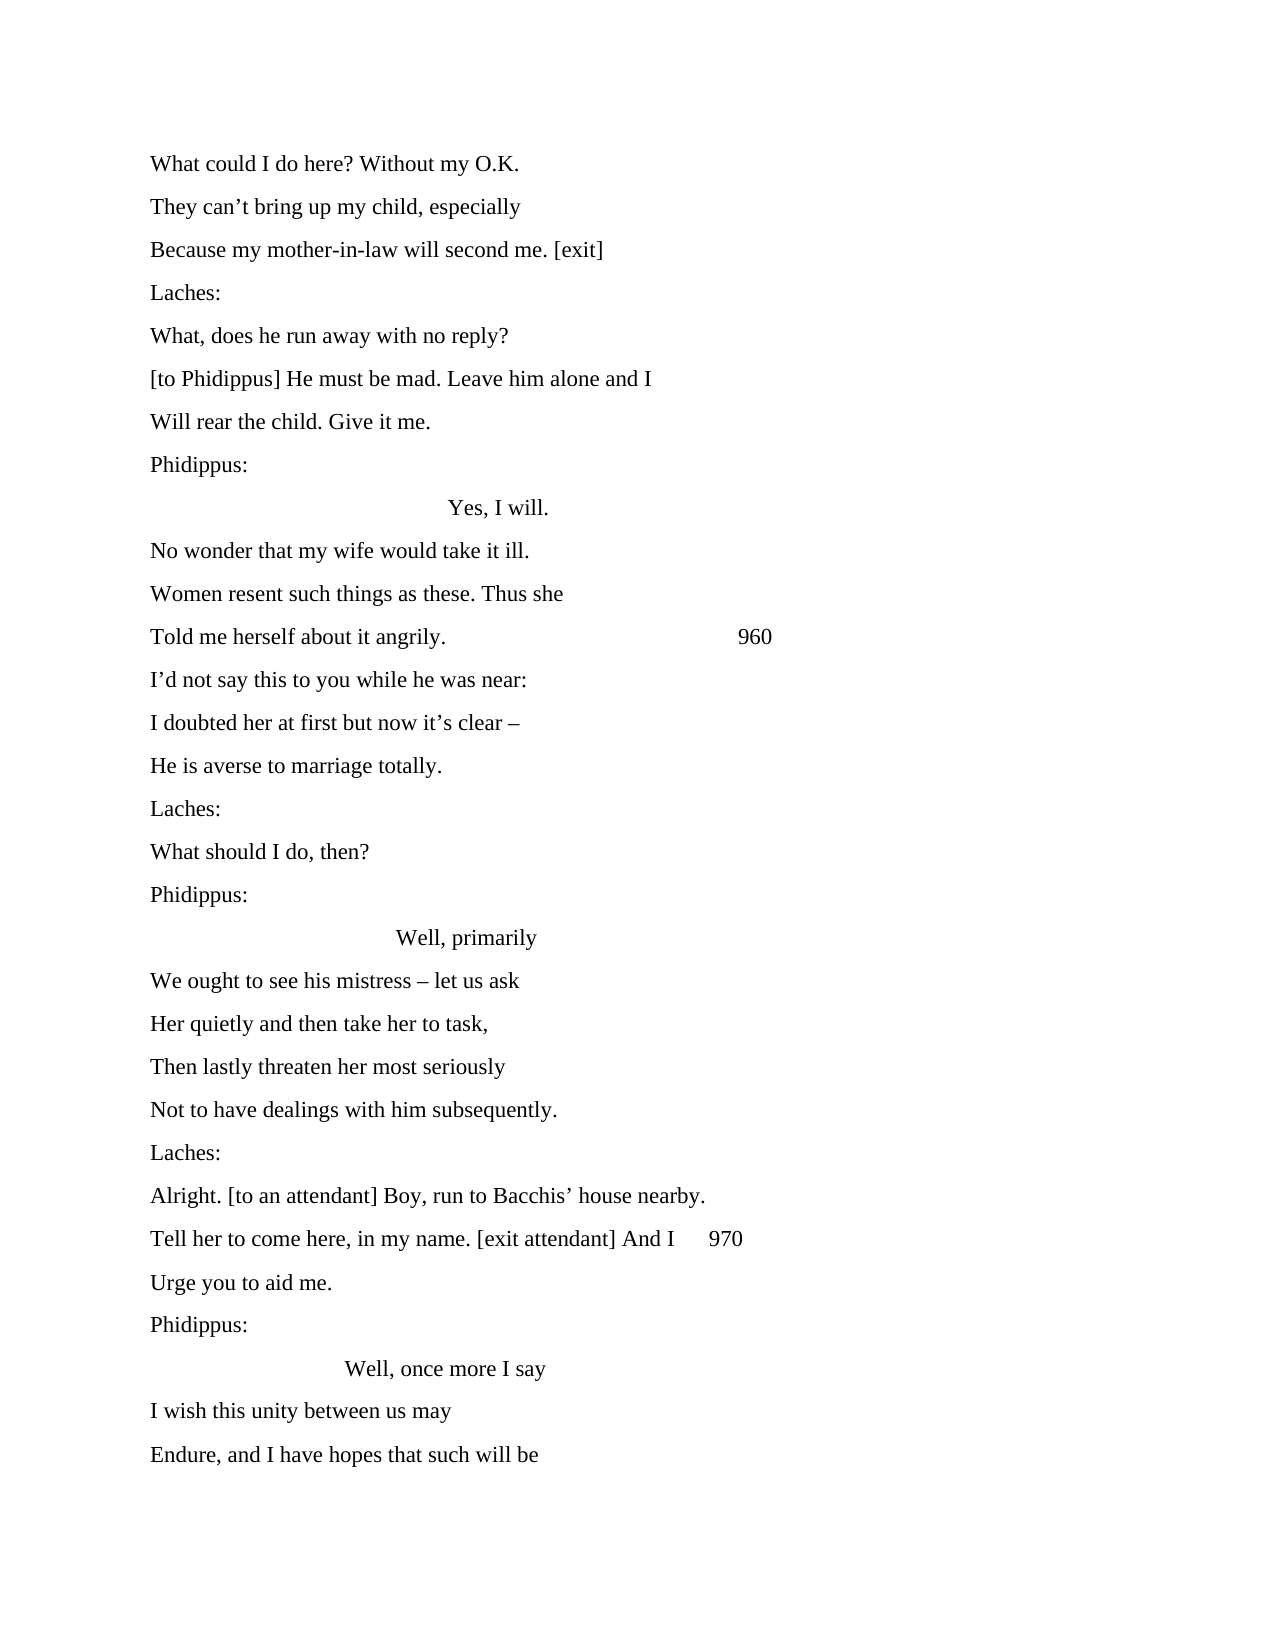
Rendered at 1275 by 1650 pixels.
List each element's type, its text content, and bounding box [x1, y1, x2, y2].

text Laches: [150, 279, 1125, 305]
text Will rear the child. Give it me. [150, 408, 1125, 434]
text They can’t bring up my child, especially [150, 193, 1125, 219]
text Because my mother-in-law will second me. [exit] [150, 236, 1125, 262]
text Yes, I will. [150, 494, 1125, 521]
text Phidippus: [150, 881, 1125, 908]
text Then lastly threaten her most seriously [150, 1053, 1125, 1080]
text Laches: [150, 795, 1125, 822]
text Her quietly and then take her to task, [150, 1010, 1125, 1037]
text Well, primarily [150, 924, 1125, 951]
text What could I do here? Without my O.K. [150, 150, 1125, 176]
text Well, once more I say [150, 1354, 1125, 1381]
text I’d not say this to you while he was near: [150, 666, 1125, 693]
text Alright. [to an attendant] Boy, run to Bacchis’ house nearby. [150, 1182, 1125, 1209]
text He is averse to marriage totally. [150, 752, 1125, 779]
text Urge you to aid me. [150, 1268, 1125, 1295]
text No wonder that my wife would take it ill. [150, 537, 1125, 563]
text Not to have dealings with him subsequently. [150, 1096, 1125, 1123]
text Endure, and I have hopes that such will be [150, 1441, 1125, 1467]
text Phidippus: [150, 451, 1125, 477]
text What should I do, then? [150, 838, 1125, 865]
text Tell her to come here, in my name. [exit attendant] And I 970 [150, 1226, 1125, 1252]
text I doubted her at first but now it’s clear – [150, 709, 1125, 736]
text Phidippus: [150, 1312, 1125, 1338]
text [to Phidippus] He must be mad. Leave him alone and I [150, 365, 1125, 391]
text Women resent such things as these. Thus she [150, 580, 1125, 607]
text Told me herself about it angrily. 960 [150, 623, 1125, 649]
text I wish this unity between us may [150, 1398, 1125, 1424]
text Laches: [150, 1139, 1125, 1166]
text What, does he run away with no reply? [150, 322, 1125, 348]
text We ought to see his mistress – let us ask [150, 967, 1125, 994]
